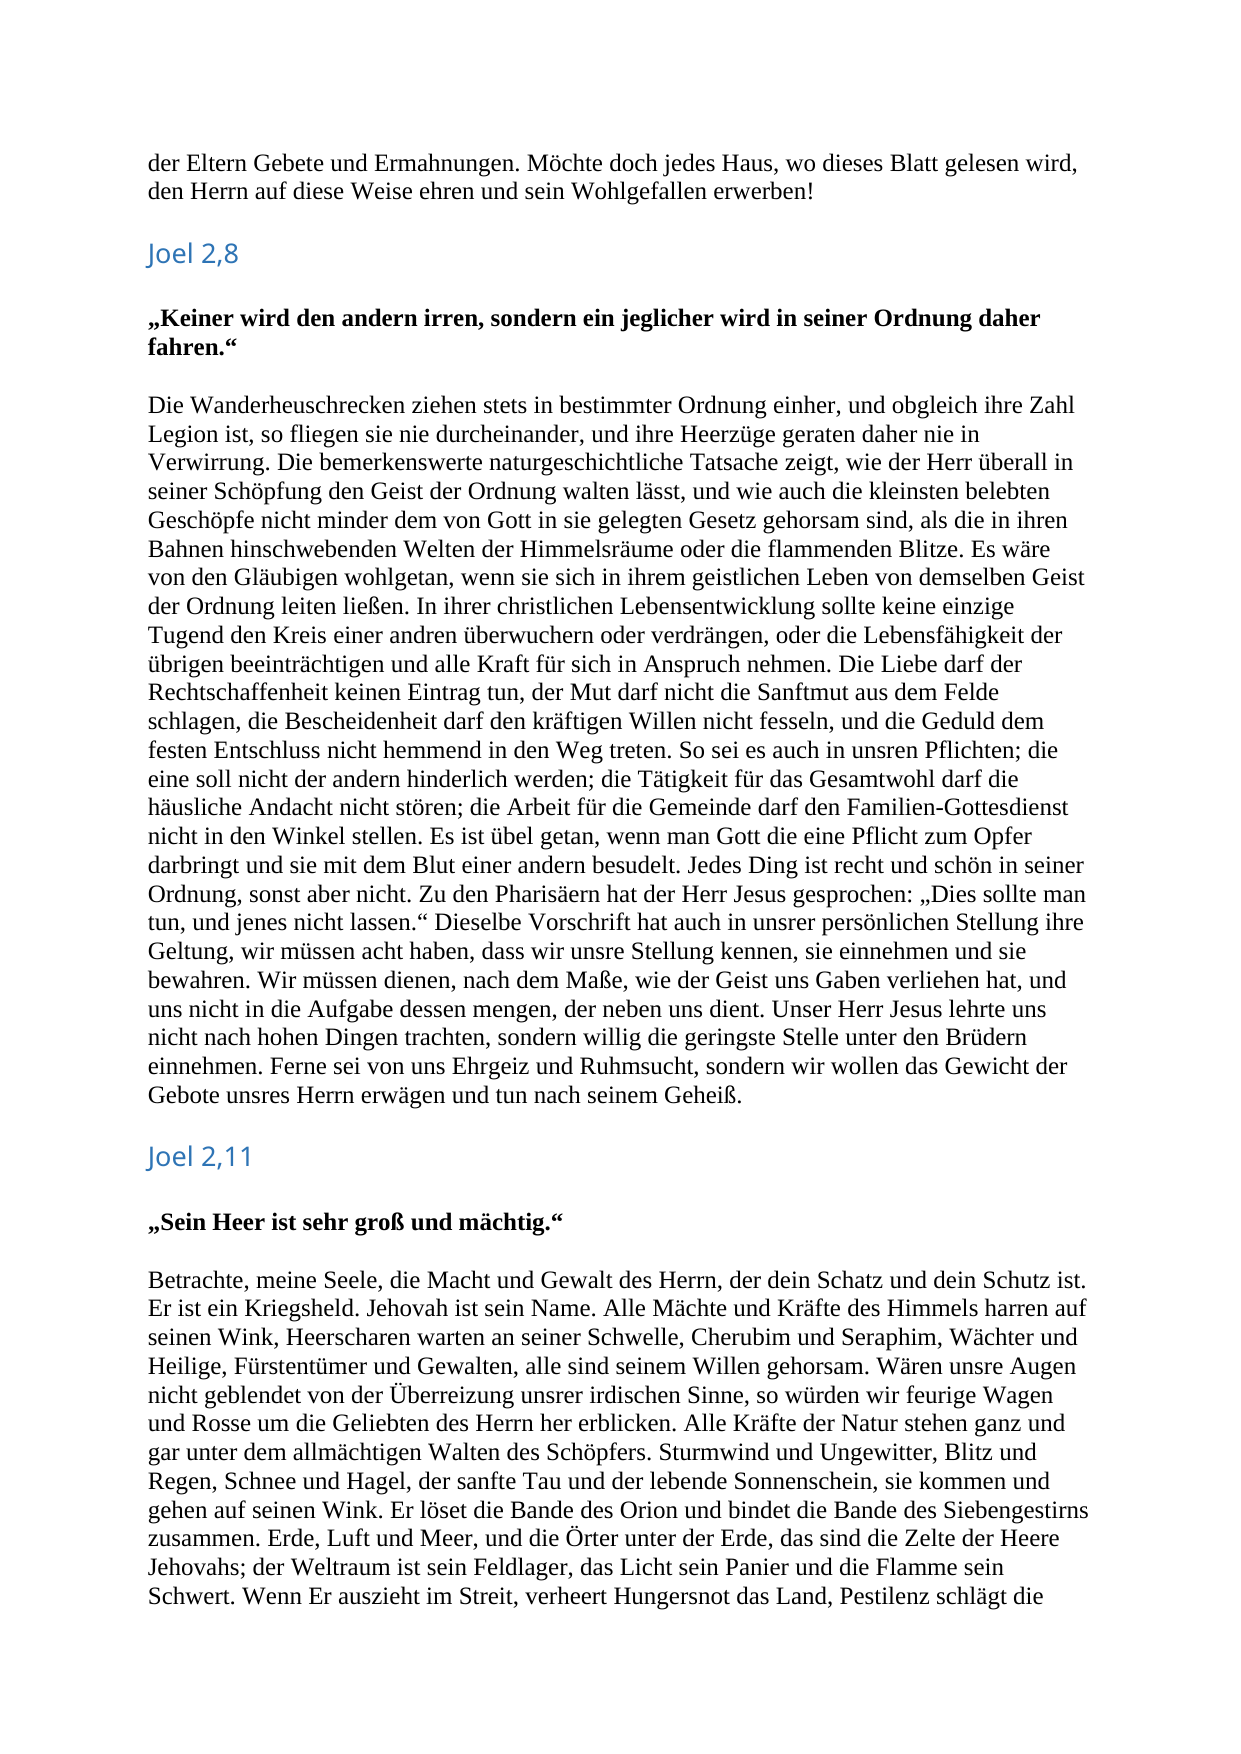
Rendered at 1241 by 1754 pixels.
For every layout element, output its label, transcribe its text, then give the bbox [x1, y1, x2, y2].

subtitle Joel 2,11 [148, 1138, 1093, 1175]
text „Sein Heer ist sehr groß und mächtig.“ [148, 1207, 1093, 1236]
text „Keiner wird den andern irren, sondern ein jeglicher wird in seiner Ordnung daher fahren.“ [148, 303, 1093, 361]
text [148, 1265, 1093, 1610]
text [148, 148, 1093, 205]
subtitle Joel 2,8 [148, 234, 1093, 271]
text Die Wanderheuschrecken ziehen stets in bestimmter Ordnung einher, und obgleich ihre Zahl Legion ist, so fliegen sie nie durcheinander, und ihre Heerzüge geraten daher nie in Verwirrung. Die bemerkenswerte naturgeschichtliche Tatsache zeigt, wie der Herr überall in seiner Schöpfung den Geist der Ordnung walten lässt, und wie auch die kleinsten belebten Geschöpfe nicht minder dem von Gott in sie gelegten Gesetz gehorsam sind, als die in ihren Bahnen hinschwebenden Welten der Himmelsräume oder die flammenden Blitze. Es wäre von den Gläubigen wohlgetan, wenn sie sich in ihrem geistlichen Leben von demselben Geist der Ordnung leiten ließen. In ihrer christlichen Lebensentwicklung sollte keine einzige Tugend den Kreis einer andren überwuchern oder verdrängen, oder die Lebensfähigkeit der übrigen beeinträchtigen und alle Kraft für sich in Anspruch nehmen. Die Liebe darf der Rechtschaffenheit keinen Eintrag tun, der Mut darf nicht die Sanftmut aus dem Felde schlagen, die Bescheidenheit darf den kräftigen Willen nicht fesseln, und die Geduld dem festen Entschluss nicht hemmend in den Weg treten. So sei es auch in unsren Pflichten; die eine soll nicht der andern hinderlich werden; die Tätigkeit für das Gesamtwohl darf die häusliche Andacht nicht stören; die Arbeit für die Gemeinde darf den Familien-Gottesdienst nicht in den Winkel stellen. Es ist übel getan, wenn man Gott die eine Pflicht zum Opfer darbringt und sie mit dem Blut einer andern besudelt. Jedes Ding ist recht und schön in seiner Ordnung, sonst aber nicht. Zu den Pharisäern hat der Herr Jesus gesprochen: „Dies sollte man tun, und jenes nicht lassen.“ Dieselbe Vorschrift hat auch in unsrer persönlichen Stellung ihre Geltung, wir müssen acht haben, dass wir unsre Stellung kennen, sie einnehmen und sie bewahren. Wir müssen dienen, nach dem Maße, wie der Geist uns Gaben verliehen hat, und uns nicht in die Aufgabe dessen mengen, der neben uns dient. Unser Herr Jesus lehrte uns nicht nach hohen Dingen trachten, sondern willig die geringste Stelle unter den Brüdern einnehmen. Ferne sei von uns Ehrgeiz und Ruhmsucht, sondern wir wollen das Gewicht der Gebote unsres Herrn erwägen und tun nach seinem Geheiß. [148, 390, 1093, 1109]
